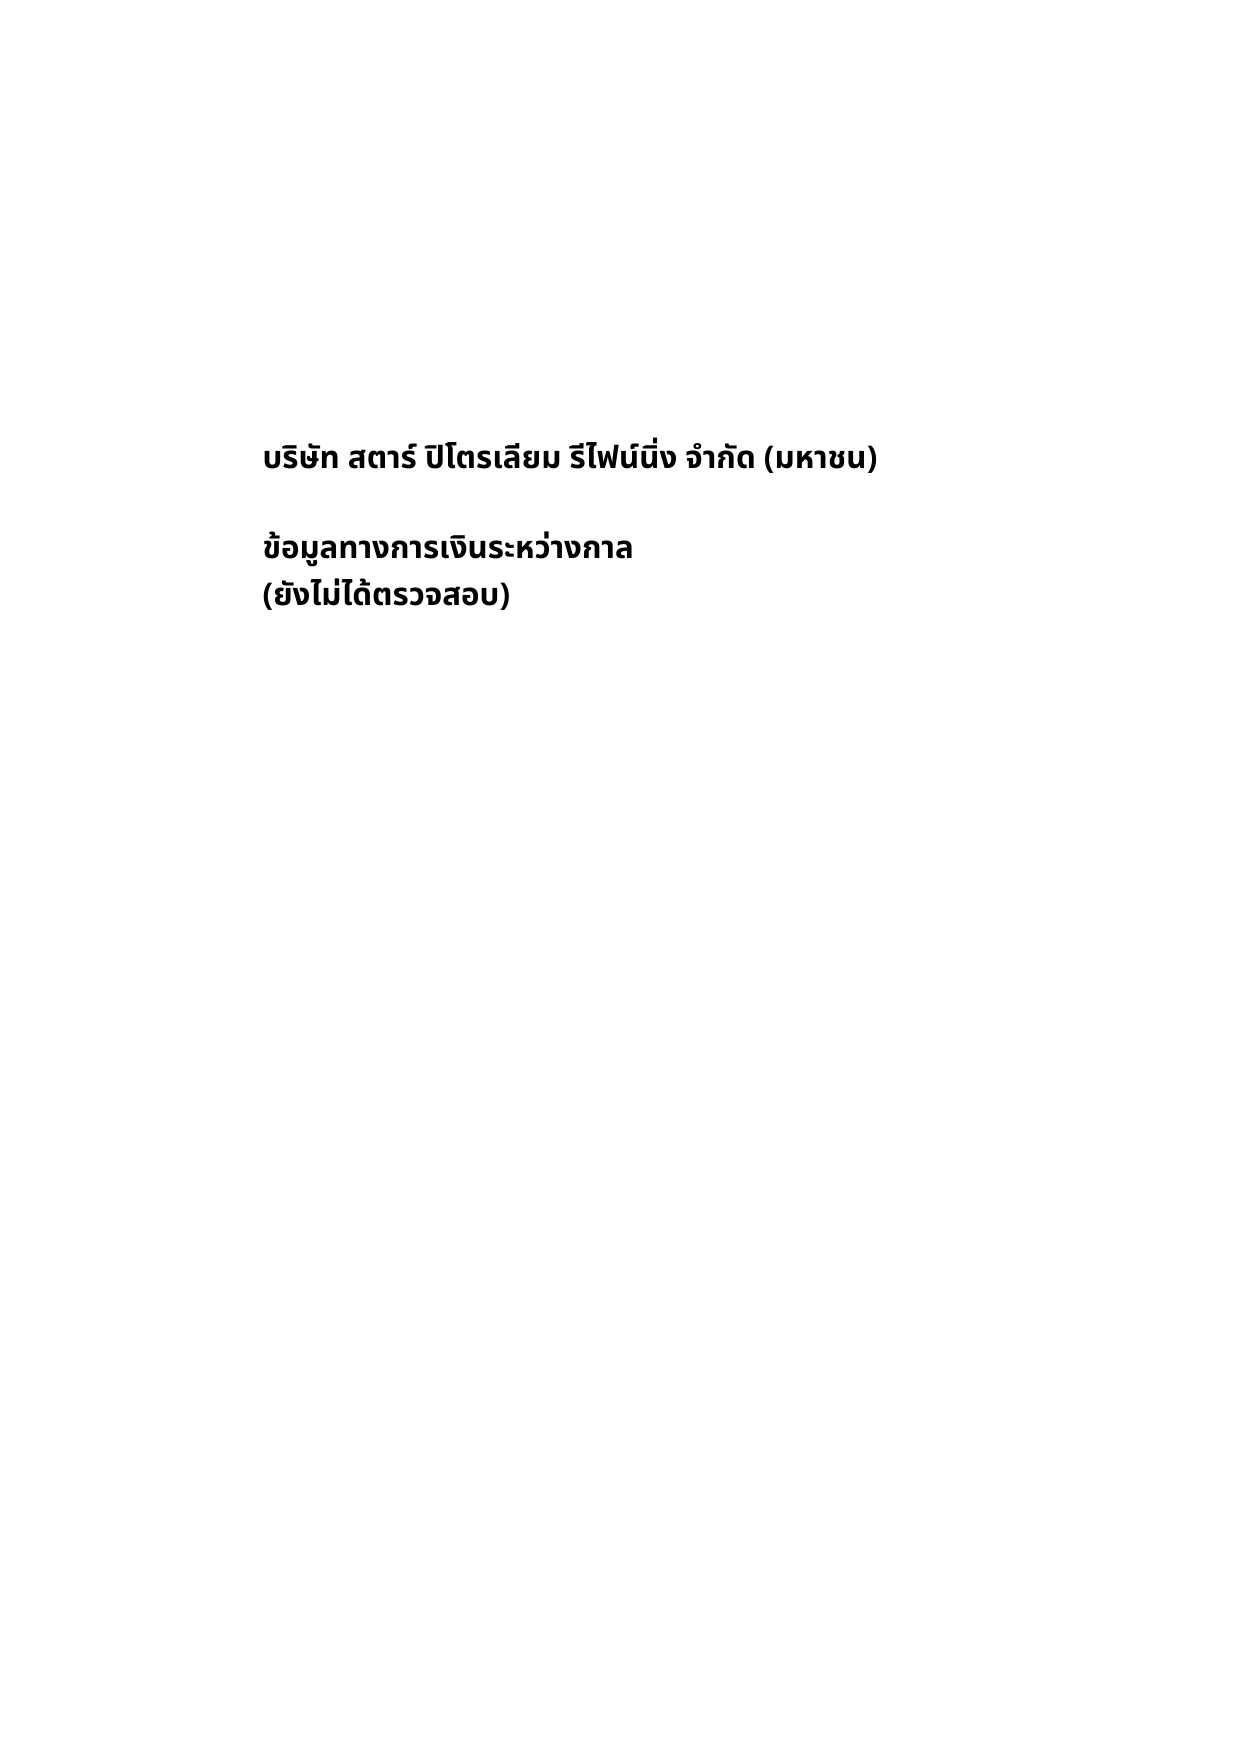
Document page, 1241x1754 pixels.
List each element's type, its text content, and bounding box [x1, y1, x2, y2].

text ข้อมูลทางการเงินระหว่างกาล [262, 525, 940, 572]
text บริษัท สตาร์ ปิโตรเลียม รีไฟน์นิ่ง จำกัด (มหาชน) [262, 435, 940, 482]
text (ยังไม่ได้ตรวจสอบ) [262, 572, 940, 620]
